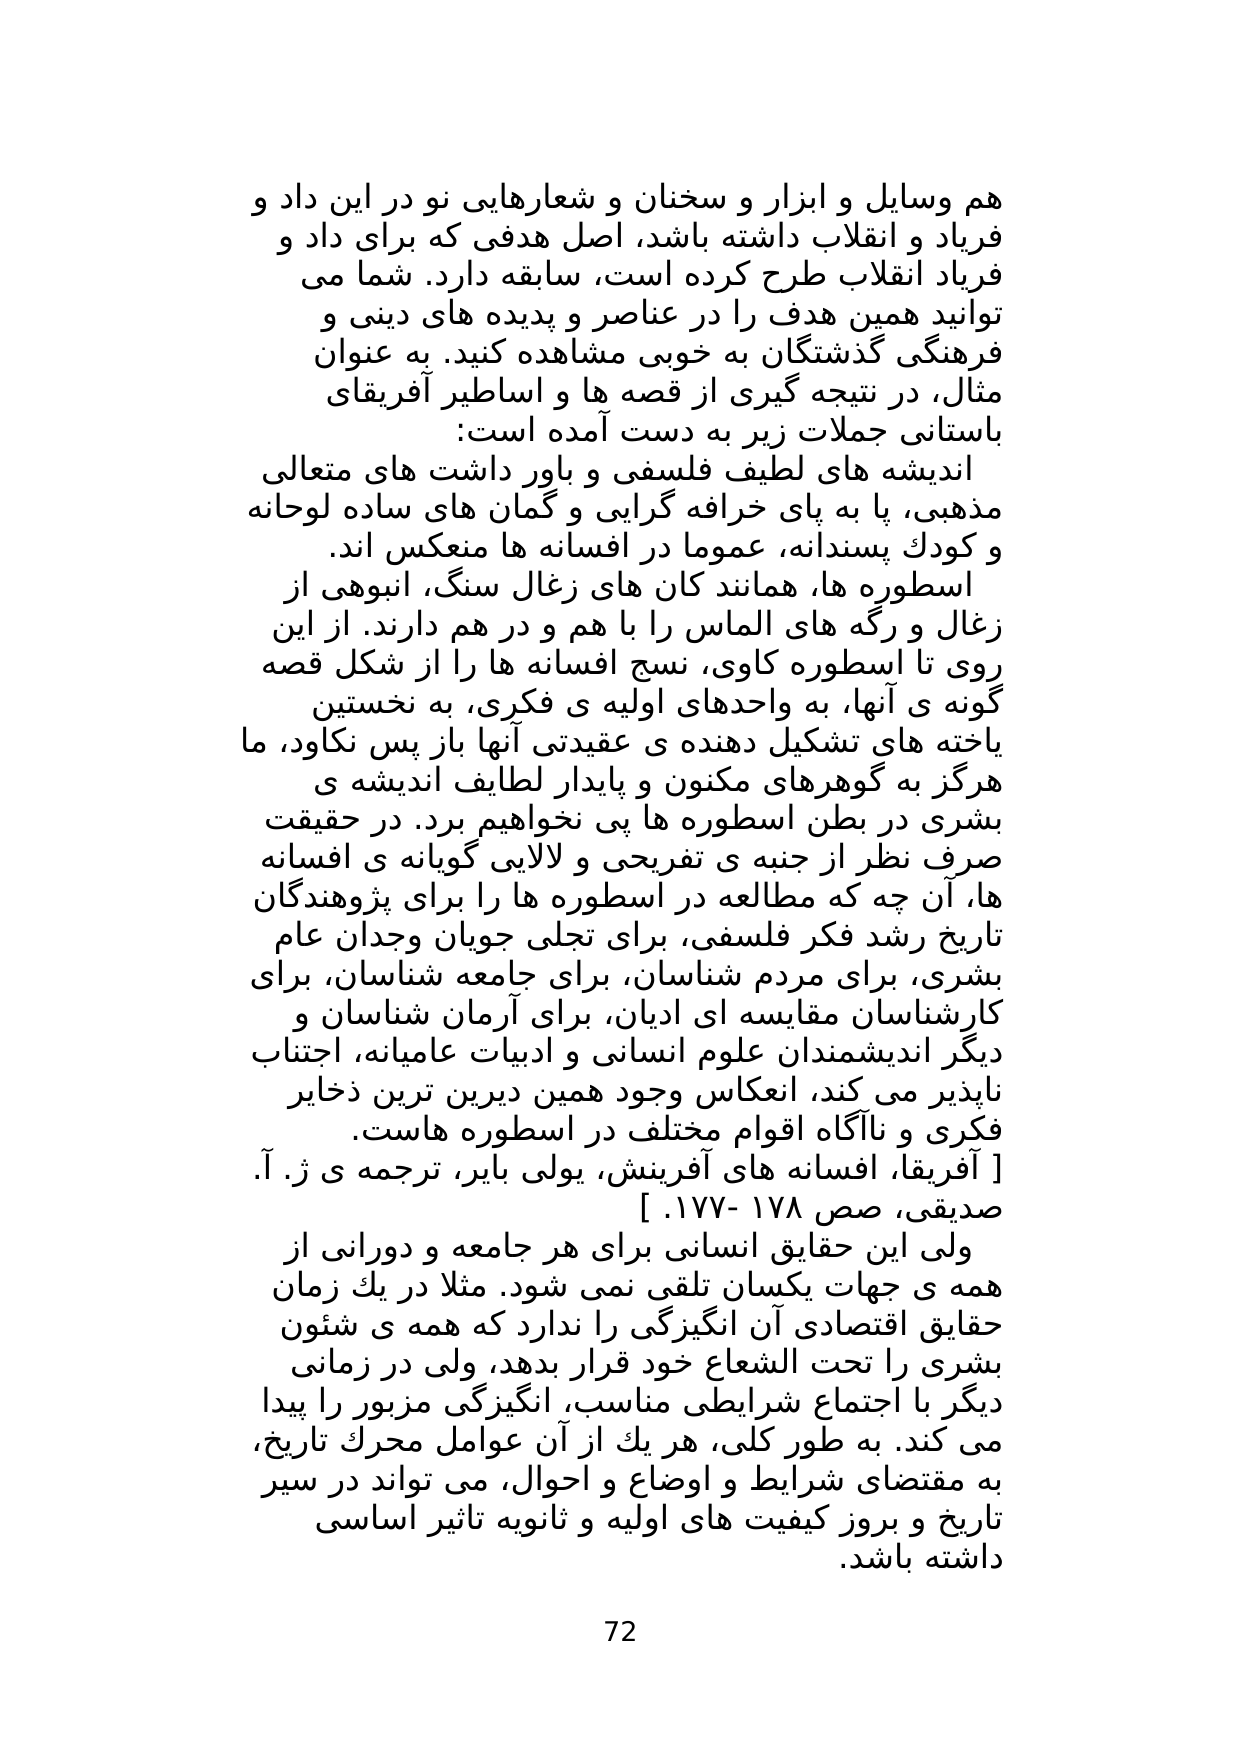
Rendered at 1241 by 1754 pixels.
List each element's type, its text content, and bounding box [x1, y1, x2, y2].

text ولى اين حقايق انسانى براى هر جامعه و دورانى از همه ى جهات يكسان تلقى نمى شود. مثلا در يك زمان حقايق اقتصادى آن انگيزگى را ندارد كه همه ى شئون بشرى را تحت الشعاع خود قرار بدهد، ولى در زمانى ديگر با اجتماع شرايطى مناسب، انگيزگى مزبور را پيدا مى كند. به طور كلى، هر يك از آن عوامل محرك تاريخ، به مقتضاى شرايط و اوضاع و احوال، مى تواند در سير تاريخ و بروز كيفيت هاى اوليه و ثانويه تاثير اساسى داشته باشد. [236, 1226, 1004, 1576]
text انديشه هاى لطيف فلسفى و باور داشت هاى متعالى مذهبى، پا به پاى خرافه گرايى و گمان هاى ساده لوحانه و كودك پسندانه، عموما در افسانه ها منعكس اند. [236, 449, 1004, 566]
text اسطوره ها، همانند كان هاى زغال سنگ، انبوهى از زغال و رگه هاى الماس را با هم و در هم دارند. از اين روى تا اسطوره كاوى، نسج افسانه ها را از شكل قصه گونه ى آنها، به واحدهاى اوليه ى فكرى، به نخستين ياخته هاى تشكيل دهنده ى عقيدتى آنها باز پس نكاود، ما هرگز به گوهرهاى مكنون و پايدار لطايف انديشه ى بشرى در بطن اسطوره ها پى نخواهيم برد. در حقيقت صرف نظر از جنبه ى تفريحى و لالايى گويانه ى افسانه ها، آن چه كه مطالعه در اسطوره ها را براى پژوهندگان تاريخ رشد فكر فلسفى، براى تجلى جويان وجدان عام بشرى، براى مردم شناسان، براى جامعه شناسان، براى كارشناسان مقايسه اى اديان، براى آرمان شناسان و ديگر انديشمندان علوم انسانى و ادبيات عاميانه، اجتناب ناپذير مى كند، انعكاس وجود همين ديرين ترين ذخاير فكرى و ناآگاه اقوام مختلف در اسطوره هاست. [ آفريقا، افسانه هاى آفرينش، يولى باير، ترجمه ى ژ. آ. صديقى، صص ١٧٨ -١٧٧. ] [236, 566, 1004, 1226]
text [236, 177, 1004, 449]
